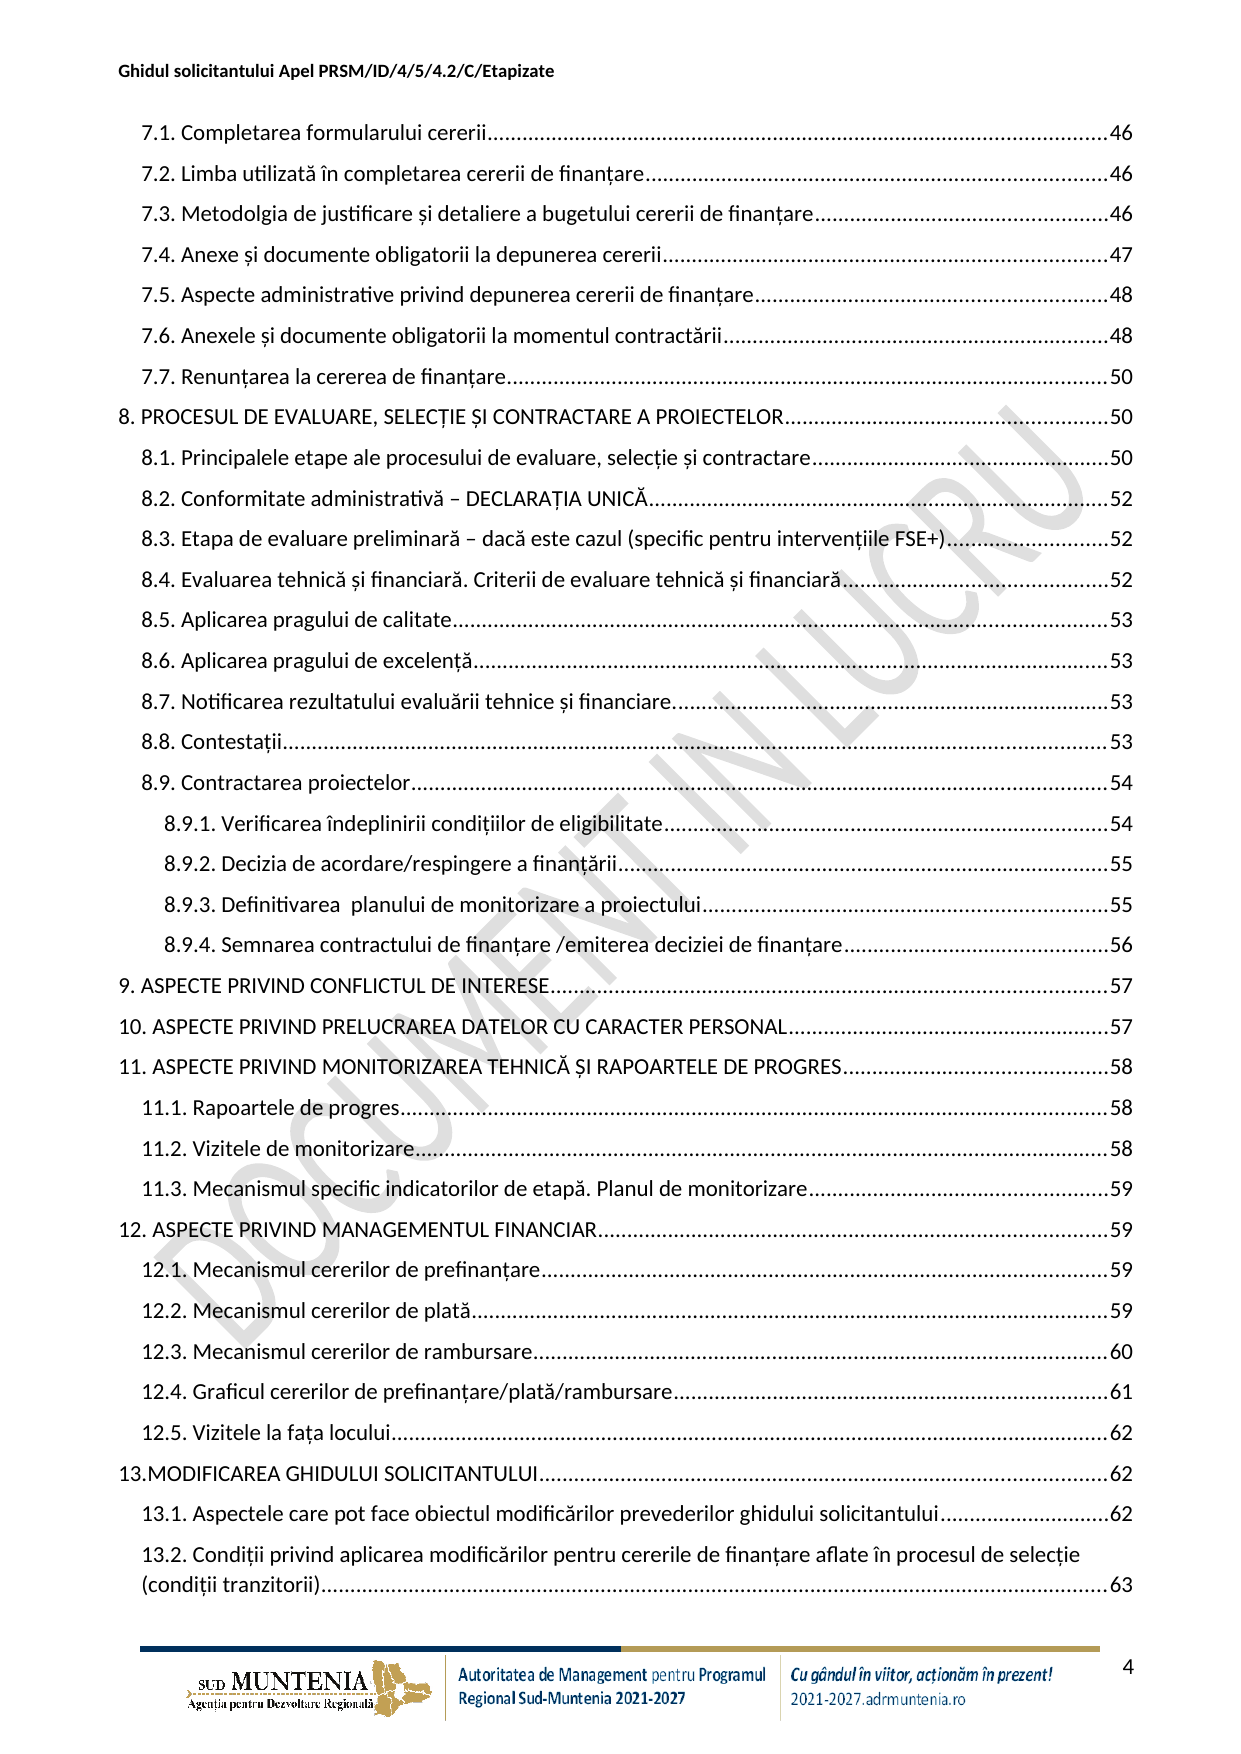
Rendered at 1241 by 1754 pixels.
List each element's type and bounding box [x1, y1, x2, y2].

picture [140, 1646, 1100, 1721]
